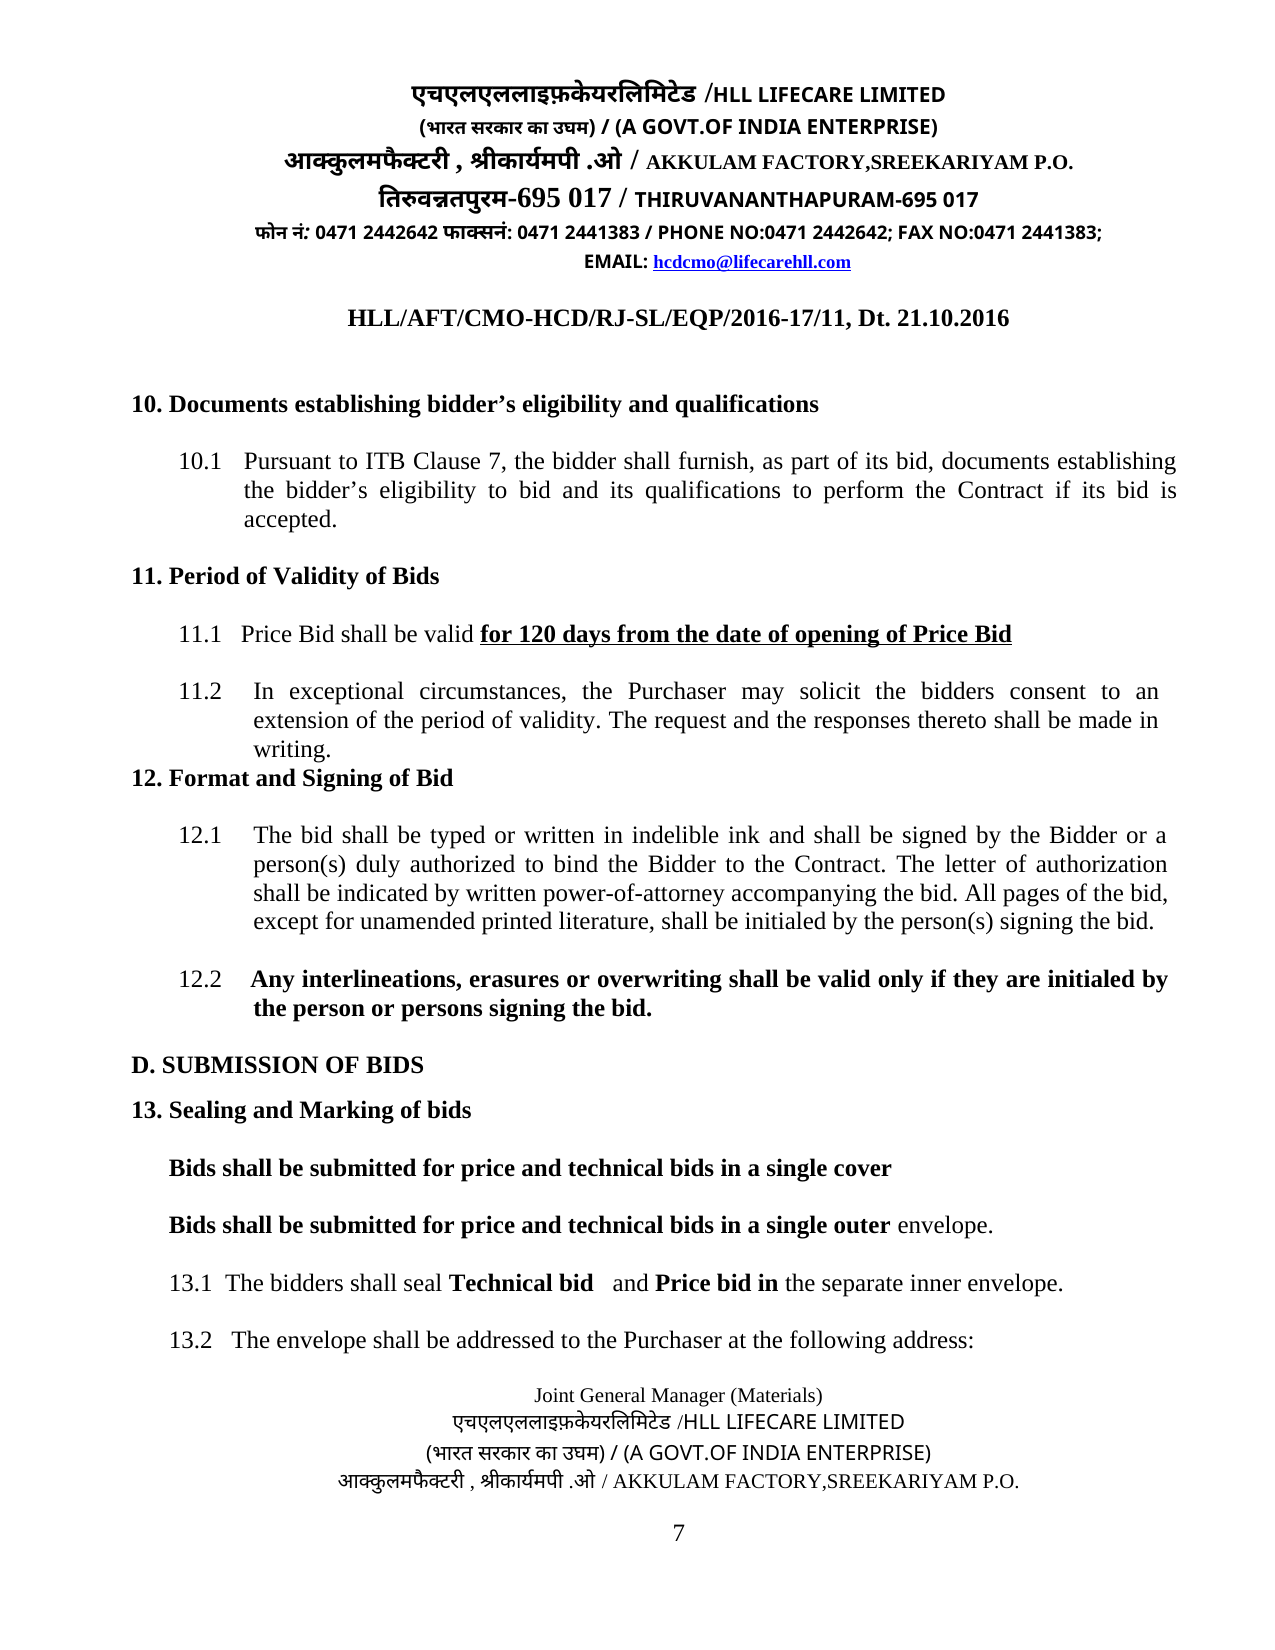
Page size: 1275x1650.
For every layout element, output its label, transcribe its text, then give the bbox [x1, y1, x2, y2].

text Bids shall be submitted for price and technical bids in a single outer envelope. [131, 1211, 1226, 1239]
text एचएलएललाइफ़केयरलिमिटेड /HLL LIFECARE LIMITED [131, 1407, 1226, 1438]
text 13.2 The envelope shall be addressed to the Purchaser at the following address: [169, 1326, 1151, 1354]
text 11.2 In exceptional circumstances, the Purchaser may solicit the bidders consent to an extension of the period of validity. The request and the responses thereto shall be made in writing. [178, 676, 1160, 763]
text Bids shall be submitted for price and technical bids in a single cover [131, 1153, 1226, 1182]
text 12.2 Any interlineations, erasures or overwriting shall be valid only if they are initialed by the person or persons signing the bid. [178, 964, 1169, 1021]
text (भारत सरकार का उघम) / (A GOVT.OF INDIA ENTERPRISE) [131, 1438, 1226, 1469]
text D. SUBMISSION OF BIDS [131, 1050, 1226, 1079]
text Joint General Manager (Materials) [131, 1383, 1226, 1407]
text 10. Documents establishing bidder’s eligibility and qualifications [131, 389, 1226, 418]
text 13.1 The bidders shall seal Technical bid and Price bid in the separate inner envelope. [169, 1268, 1151, 1297]
text आक्कुलमफैक्टरी , श्रीकार्यमपी .ओ / AKKULAM FACTORY,SREEKARIYAM P.O. [131, 1469, 1226, 1497]
text 11. Period of Validity of Bids [131, 561, 1226, 590]
text 13. Sealing and Marking of bids [131, 1096, 1226, 1124]
text 10.1 Pursuant to ITB Clause 7, the bidder shall furnish, as part of its bid, documents establishing the bidder’s eligibility to bid and its qualifications to perform the Contract if its bid is accepted. [178, 446, 1179, 533]
text 12. Format and Signing of Bid [131, 763, 1226, 791]
text 12.1 The bid shall be typed or written in indelible ink and shall be signed by the Bidder or a person(s) duly authorized to bind the Bidder to the Contract. The letter of authorization shall be indicated by written power-of-attorney accompanying the bid. All pages of the bid, except for unamended printed literature, shall be initialed by the person(s) signing the bid. [178, 820, 1169, 935]
text 11.1 Price Bid shall be valid for 120 days from the date of opening of Price Bid [178, 619, 1160, 648]
